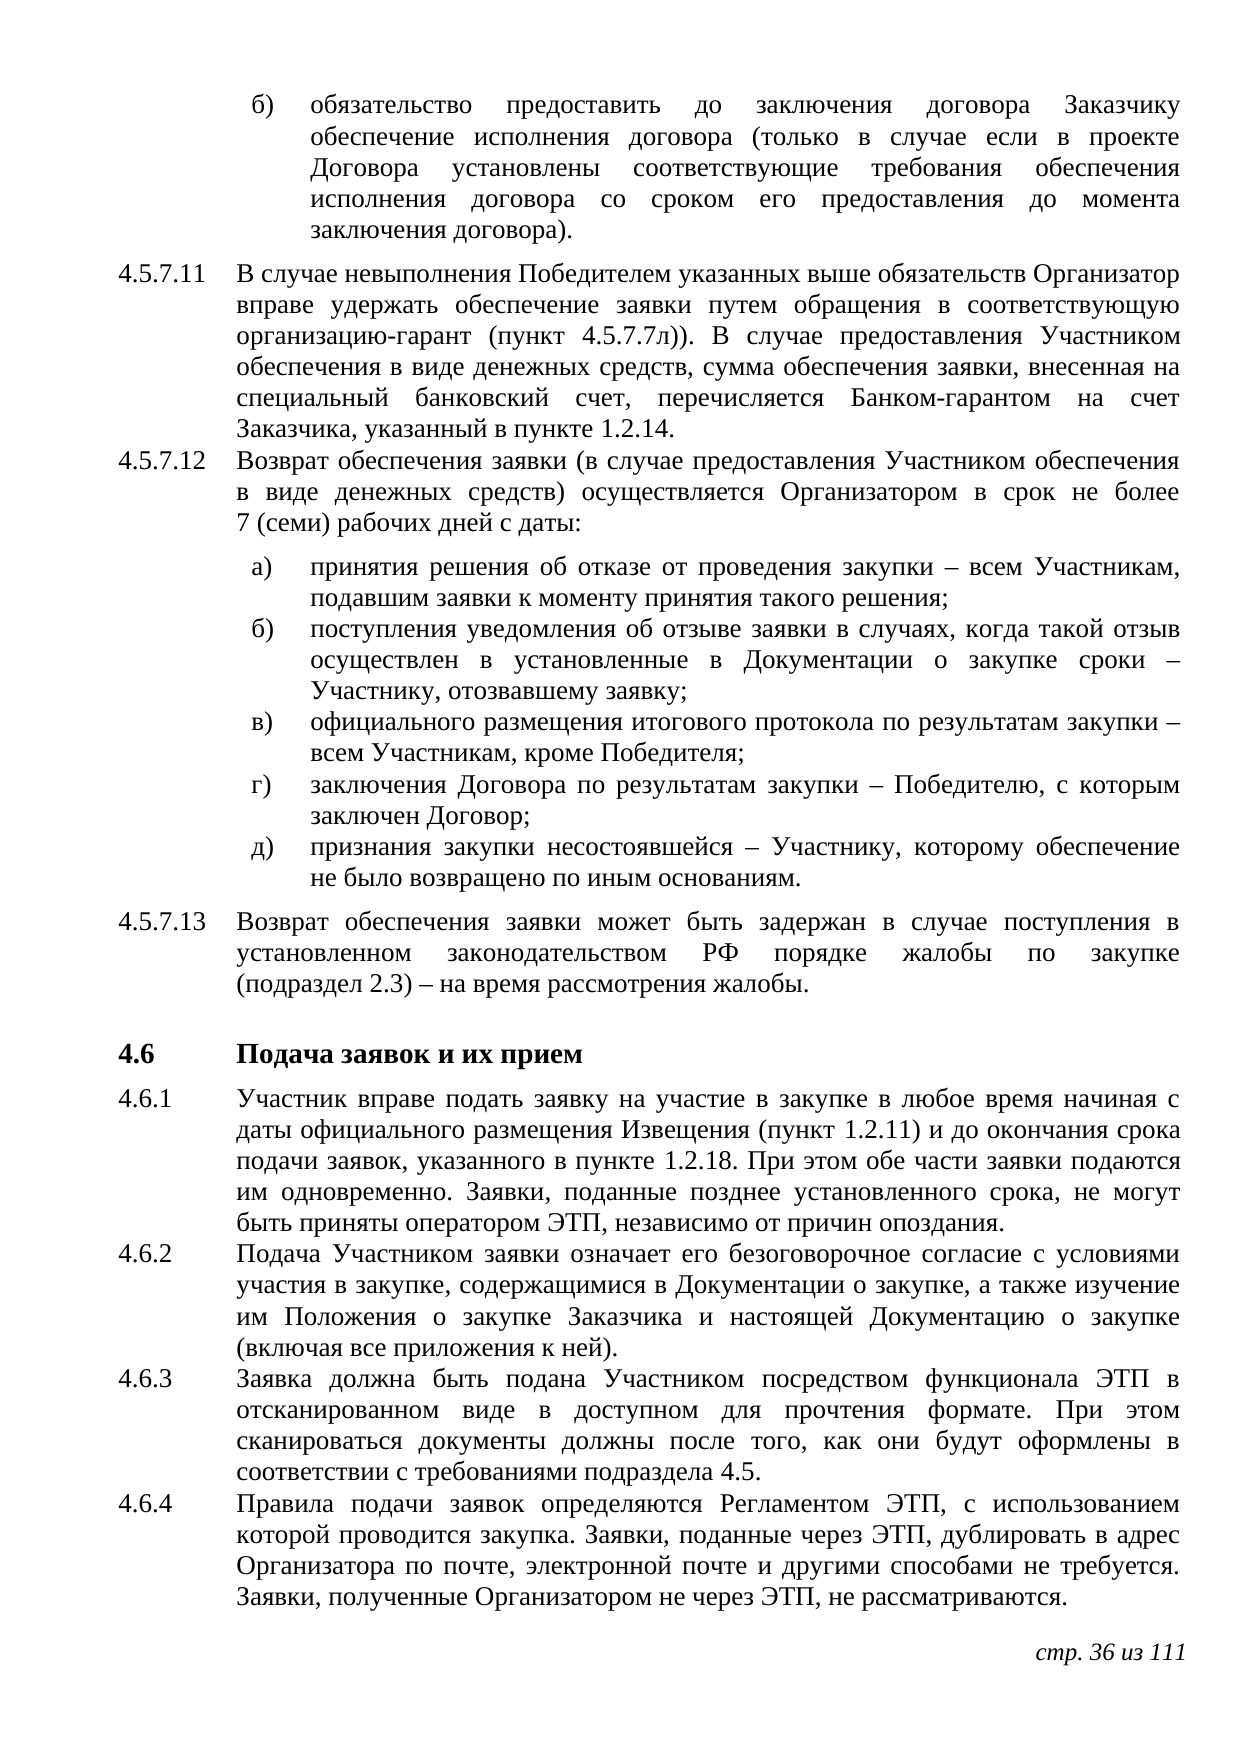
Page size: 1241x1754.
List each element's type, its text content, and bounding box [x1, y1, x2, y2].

list Возврат обеспечения заявки (в случае предоставления Участником обеспечения в виде денежных средств) осуществляется Организатором в срок не более 7 (семи) рабочих дней с даты: [118, 444, 1181, 537]
list Правила подачи заявок определяются Регламентом ЭТП, с использованием которой проводится закупка. Заявки, поданные через ЭТП, дублировать в адрес Организатора по почте, электронной почте и другими способами не требуется. Заявки, полученные Организатором не через ЭТП, не рассматриваются. [118, 1487, 1181, 1611]
list Подача Участником заявки означает его безоговорочное согласие с условиями участия в закупке, содержащимися в Документации о закупке, а также изучение им Положения о закупке Заказчика и настоящей Документацию о закупке (включая все приложения к ней). [118, 1237, 1181, 1362]
list В случае невыполнения Победителем указанных выше обязательств Организатор вправе удержать обеспечение заявки путем обращения в соответствующую организацию-гарант (пункт 4.5.7.7л)). В случае предоставления Участником обеспечения в виде денежных средств, сумма обеспечения заявки, внесенная на специальный банковский счет, перечисляется Банком-гарантом на счет Заказчика, указанный в пункте 1.2.14. [118, 257, 1181, 444]
list поступления уведомления об отзыве заявки в случаях, когда такой отзыв осуществлен в установленные в Документации о закупке сроки – Участнику, отозвавшему заявку; [251, 612, 1181, 705]
subtitle Подача заявок и их прием [118, 1036, 1181, 1069]
list Возврат обеспечения заявки может быть задержан в случае поступления в установленном законодательством РФ порядке жалобы по закупке (подраздел 2.3) – на время рассмотрения жалобы. [118, 905, 1181, 998]
list признания закупки несостоявшейся – Участнику, которому обеспечение не было возвращено по иным основаниям. [251, 830, 1181, 892]
list заключения Договора по результатам закупки – Победителю, с которым заключен Договор; [251, 768, 1181, 830]
list Заявка должна быть подана Участником посредством функционала ЭТП в отсканированном виде в доступном для прочтения формате. При этом сканироваться документы должны после того, как они будут оформлены в соответствии с требованиями подраздела 4.5. [118, 1362, 1181, 1487]
list официального размещения итогового протокола по результатам закупки – всем Участникам, кроме Победителя; [251, 705, 1181, 768]
list принятия решения об отказе от проведения закупки – всем Участникам, подавшим заявки к моменту принятия такого решения; [251, 550, 1181, 612]
list обязательство предоставить до заключения договора Заказчику обеспечение исполнения договора (только в случае если в проекте Договора установлены соответствующие требования обеспечения исполнения договора со сроком его предоставления до момента заключения договора). [251, 89, 1181, 244]
list Участник вправе подать заявку на участие в закупке в любое время начиная с даты официального размещения Извещения (пункт 1.2.11) и до окончания срока подачи заявок, указанного в пункте 1.2.18. При этом обе части заявки подаются им одновременно. Заявки, поданные позднее установленного срока, не могут быть приняты оператором ЭТП, независимо от причин опоздания. [118, 1082, 1181, 1237]
